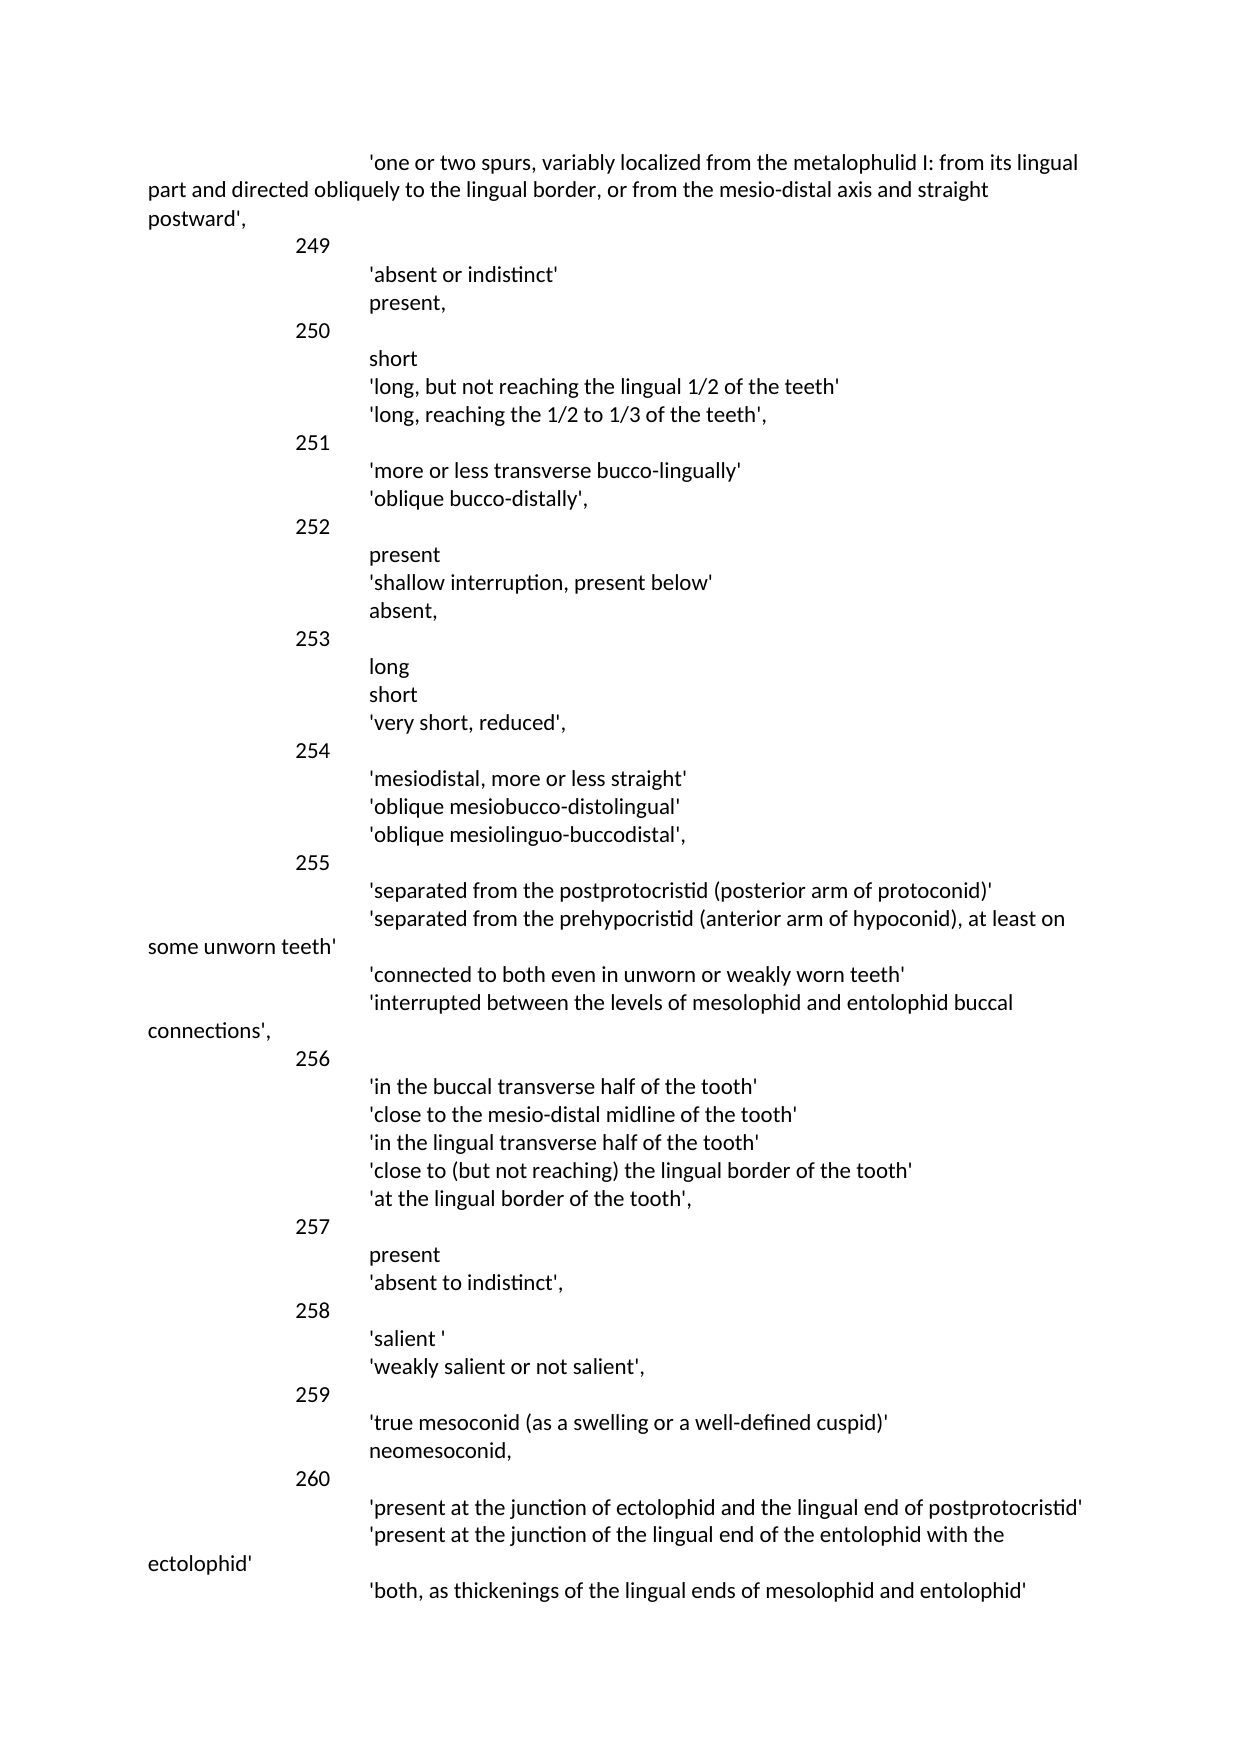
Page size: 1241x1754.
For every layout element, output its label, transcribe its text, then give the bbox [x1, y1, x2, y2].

text 'interrupted between the levels of mesolophid and entolophid buccal connections', [148, 988, 1093, 1044]
text present [148, 1240, 1093, 1268]
text absent, [148, 596, 1093, 624]
text 'shallow interruption, present below' [148, 568, 1093, 596]
text 'one or two spurs, variably localized from the metalophulid I: from its lingual part and directed obliquely to the lingual border, or from the mesio-distal axis and straight postward', [148, 148, 1093, 232]
text 'oblique mesiobucco-distolingual' [148, 792, 1093, 820]
text 'present at the junction of the lingual end of the entolophid with the ectolophid' [148, 1521, 1093, 1577]
text 'weakly salient or not salient', [148, 1352, 1093, 1381]
text 'oblique bucco-distally', [148, 484, 1093, 512]
text 249 [148, 232, 1093, 260]
text 'separated from the postprotocristid (posterior arm of protoconid)' [148, 876, 1093, 904]
text 'connected to both even in unworn or weakly worn teeth' [148, 960, 1093, 988]
text neomesoconid, [148, 1437, 1093, 1464]
text 'at the lingual border of the tooth', [148, 1184, 1093, 1212]
text 'in the lingual transverse half of the tooth' [148, 1128, 1093, 1156]
text present [148, 540, 1093, 568]
text 'present at the junction of ectolophid and the lingual end of postprotocristid' [148, 1493, 1093, 1521]
text 'salient ' [148, 1324, 1093, 1352]
text 'oblique mesiolinguo-buccodistal', [148, 820, 1093, 848]
text 259 [148, 1381, 1093, 1408]
text 'long, but not reaching the lingual 1/2 of the teeth' [148, 372, 1093, 400]
text 'absent to indistinct', [148, 1268, 1093, 1296]
text 251 [148, 428, 1093, 456]
text 'in the buccal transverse half of the tooth' [148, 1072, 1093, 1100]
text 'both, as thickenings of the lingual ends of mesolophid and entolophid' [148, 1577, 1093, 1605]
text 'absent or indistinct' [148, 260, 1093, 288]
text present, [148, 288, 1093, 316]
text short [148, 344, 1093, 372]
text 258 [148, 1296, 1093, 1324]
text 'mesiodistal, more or less straight' [148, 764, 1093, 792]
text 'long, reaching the 1/2 to 1/3 of the teeth', [148, 400, 1093, 428]
text 256 [148, 1044, 1093, 1072]
text 253 [148, 624, 1093, 652]
text long [148, 652, 1093, 680]
text 'close to the mesio-distal midline of the tooth' [148, 1100, 1093, 1128]
text 'separated from the prehypocristid (anterior arm of hypoconid), at least on some unworn teeth' [148, 904, 1093, 960]
text 255 [148, 848, 1093, 876]
text 260 [148, 1464, 1093, 1493]
text short [148, 680, 1093, 708]
text 'very short, reduced', [148, 708, 1093, 736]
text 254 [148, 736, 1093, 764]
text 250 [148, 316, 1093, 344]
text 'close to (but not reaching) the lingual border of the tooth' [148, 1156, 1093, 1184]
text 'true mesoconid (as a swelling or a well-defined cuspid)' [148, 1408, 1093, 1437]
text 'more or less transverse bucco-lingually' [148, 456, 1093, 484]
text 252 [148, 512, 1093, 540]
text 257 [148, 1212, 1093, 1240]
